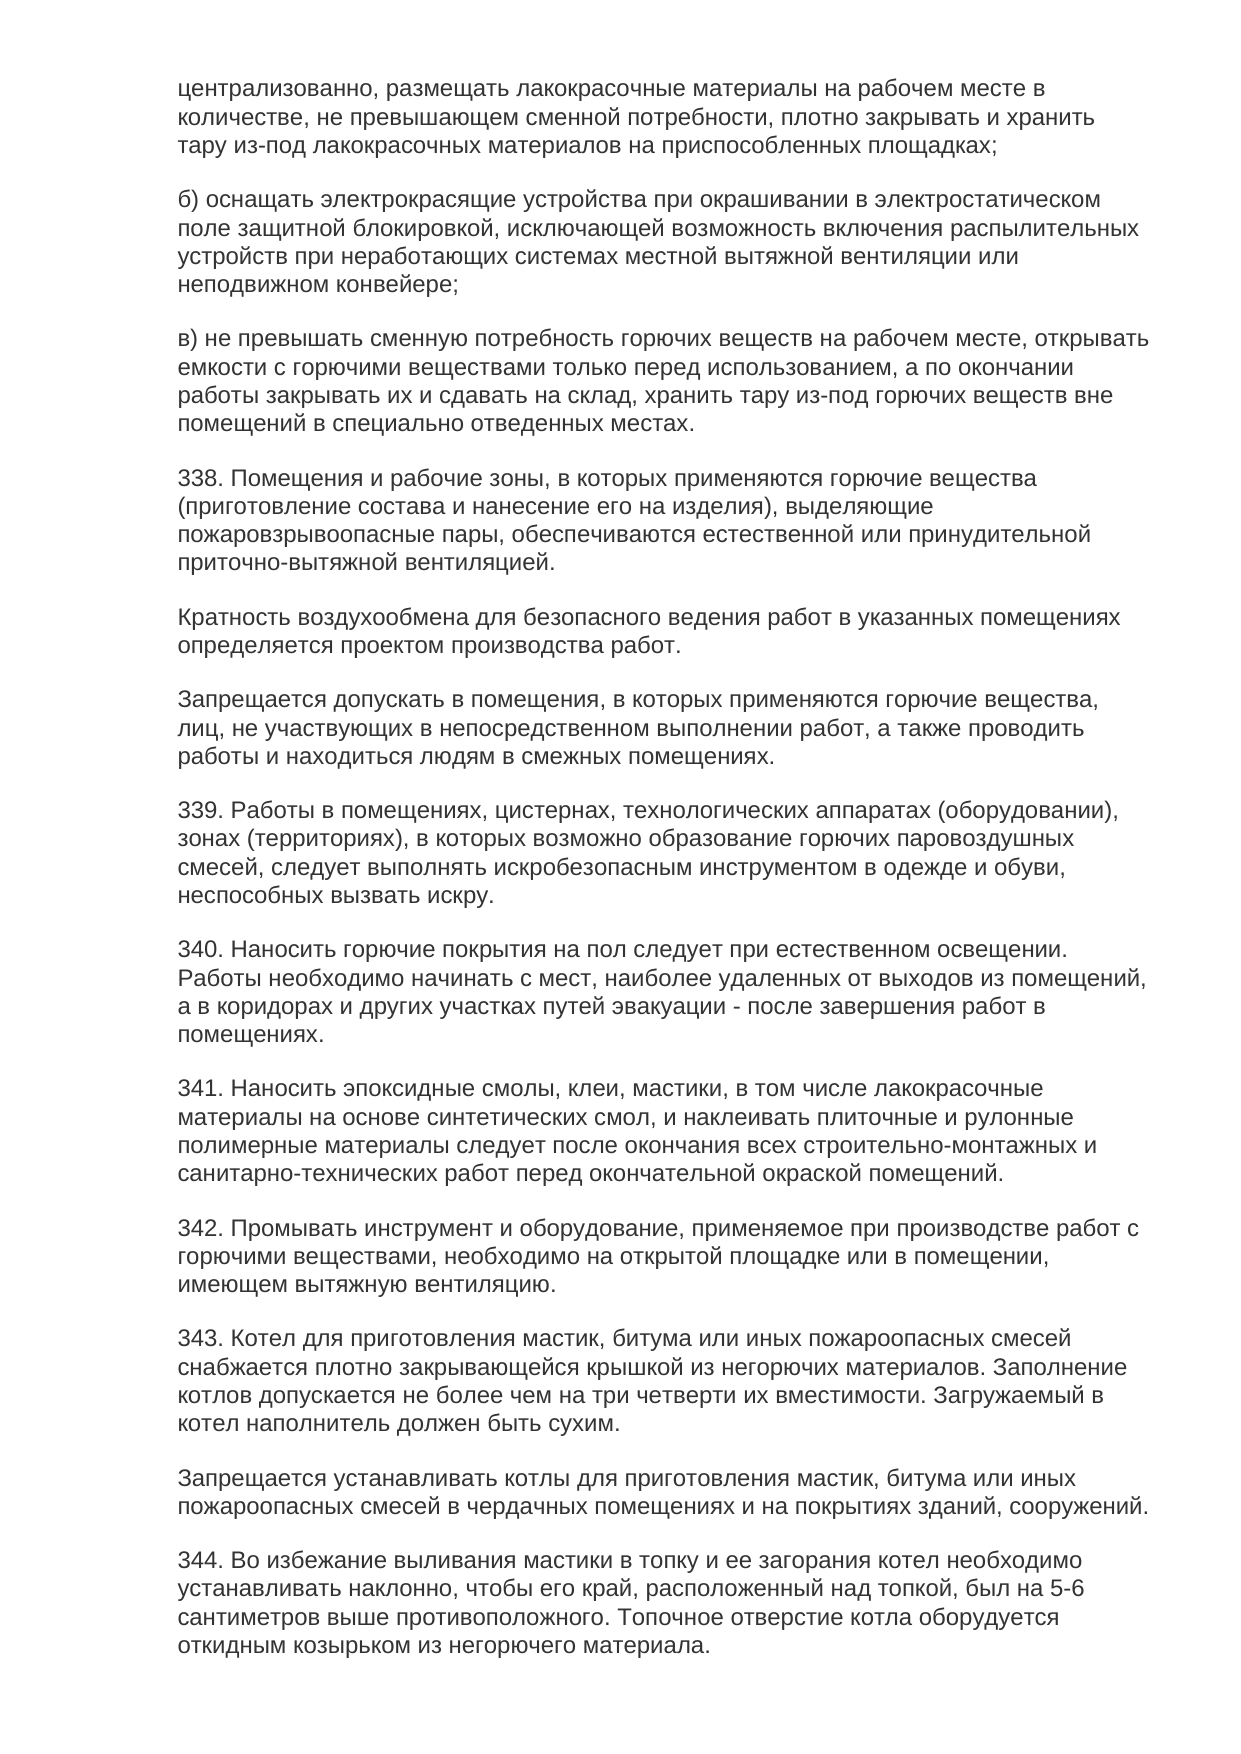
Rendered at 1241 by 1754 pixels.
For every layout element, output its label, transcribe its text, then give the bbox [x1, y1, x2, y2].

text Запрещается допускать в помещения, в которых применяются горючие вещества, лиц, не участвующих в непосредственном выполнении работ, а также проводить работы и находиться людям в смежных помещениях. [177, 685, 1152, 769]
text б) оснащать электрокрасящие устройства при окрашивании в электростатическом поле защитной блокировкой, исключающей возможность включения распылительных устройств при неработающих системах местной вытяжной вентиляции или неподвижном конвейере; [177, 185, 1152, 297]
text 341. Наносить эпоксидные смолы, клеи, мастики, в том числе лакокрасочные материалы на основе синтетических смол, и наклеивать плиточные и рулонные полимерные материалы следует после окончания всех строительно-монтажных и санитарно-технических работ перед окончательной окраской помещений. [177, 1074, 1152, 1186]
text 344. Во избежание выливания мастики в топку и ее загорания котел необходимо устанавливать наклонно, чтобы его край, расположенный над топкой, был на 5-6 сантиметров выше противоположного. Топочное отверстие котла оборудуется откидным козырьком из негорючего материала. [177, 1546, 1152, 1658]
text 339. Работы в помещениях, цистернах, технологических аппаратах (оборудовании), зонах (территориях), в которых возможно образование горючих паровоздушных смесей, следует выполнять искробезопасным инструментом в одежде и обуви, неспособных вызвать искру. [177, 796, 1152, 908]
text в) не превышать сменную потребность горючих веществ на рабочем месте, открывать емкости с горючими веществами только перед использованием, а по окончании работы закрывать их и сдавать на склад, хранить тару из-под горючих веществ вне помещений в специально отведенных местах. [177, 324, 1152, 436]
text 342. Промывать инструмент и оборудование, применяемое при производстве работ с горючими веществами, необходимо на открытой площадке или в помещении, имеющем вытяжную вентиляцию. [177, 1213, 1152, 1297]
text Кратность воздухообмена для безопасного ведения работ в указанных помещениях определяется проектом производства работ. [177, 602, 1152, 658]
text 338. Помещения и рабочие зоны, в которых применяются горючие вещества (приготовление состава и нанесение его на изделия), выделяющие пожаровзрывоопасные пары, обеспечиваются естественной или принудительной приточно-вытяжной вентиляцией. [177, 463, 1152, 575]
text Запрещается устанавливать котлы для приготовления мастик, битума или иных пожароопасных смесей в чердачных помещениях и на покрытиях зданий, сооружений. [177, 1463, 1152, 1519]
text 343. Котел для приготовления мастик, битума или иных пожароопасных смесей снабжается плотно закрывающейся крышкой из негорючих материалов. Заполнение котлов допускается не более чем на три четверти их вместимости. Загружаемый в котел наполнитель должен быть сухим. [177, 1324, 1152, 1436]
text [177, 74, 1152, 158]
text 340. Наносить горючие покрытия на пол следует при естественном освещении. Работы необходимо начинать с мест, наиболее удаленных от выходов из помещений, а в коридорах и других участках путей эвакуации - после завершения работ в помещениях. [177, 935, 1152, 1047]
